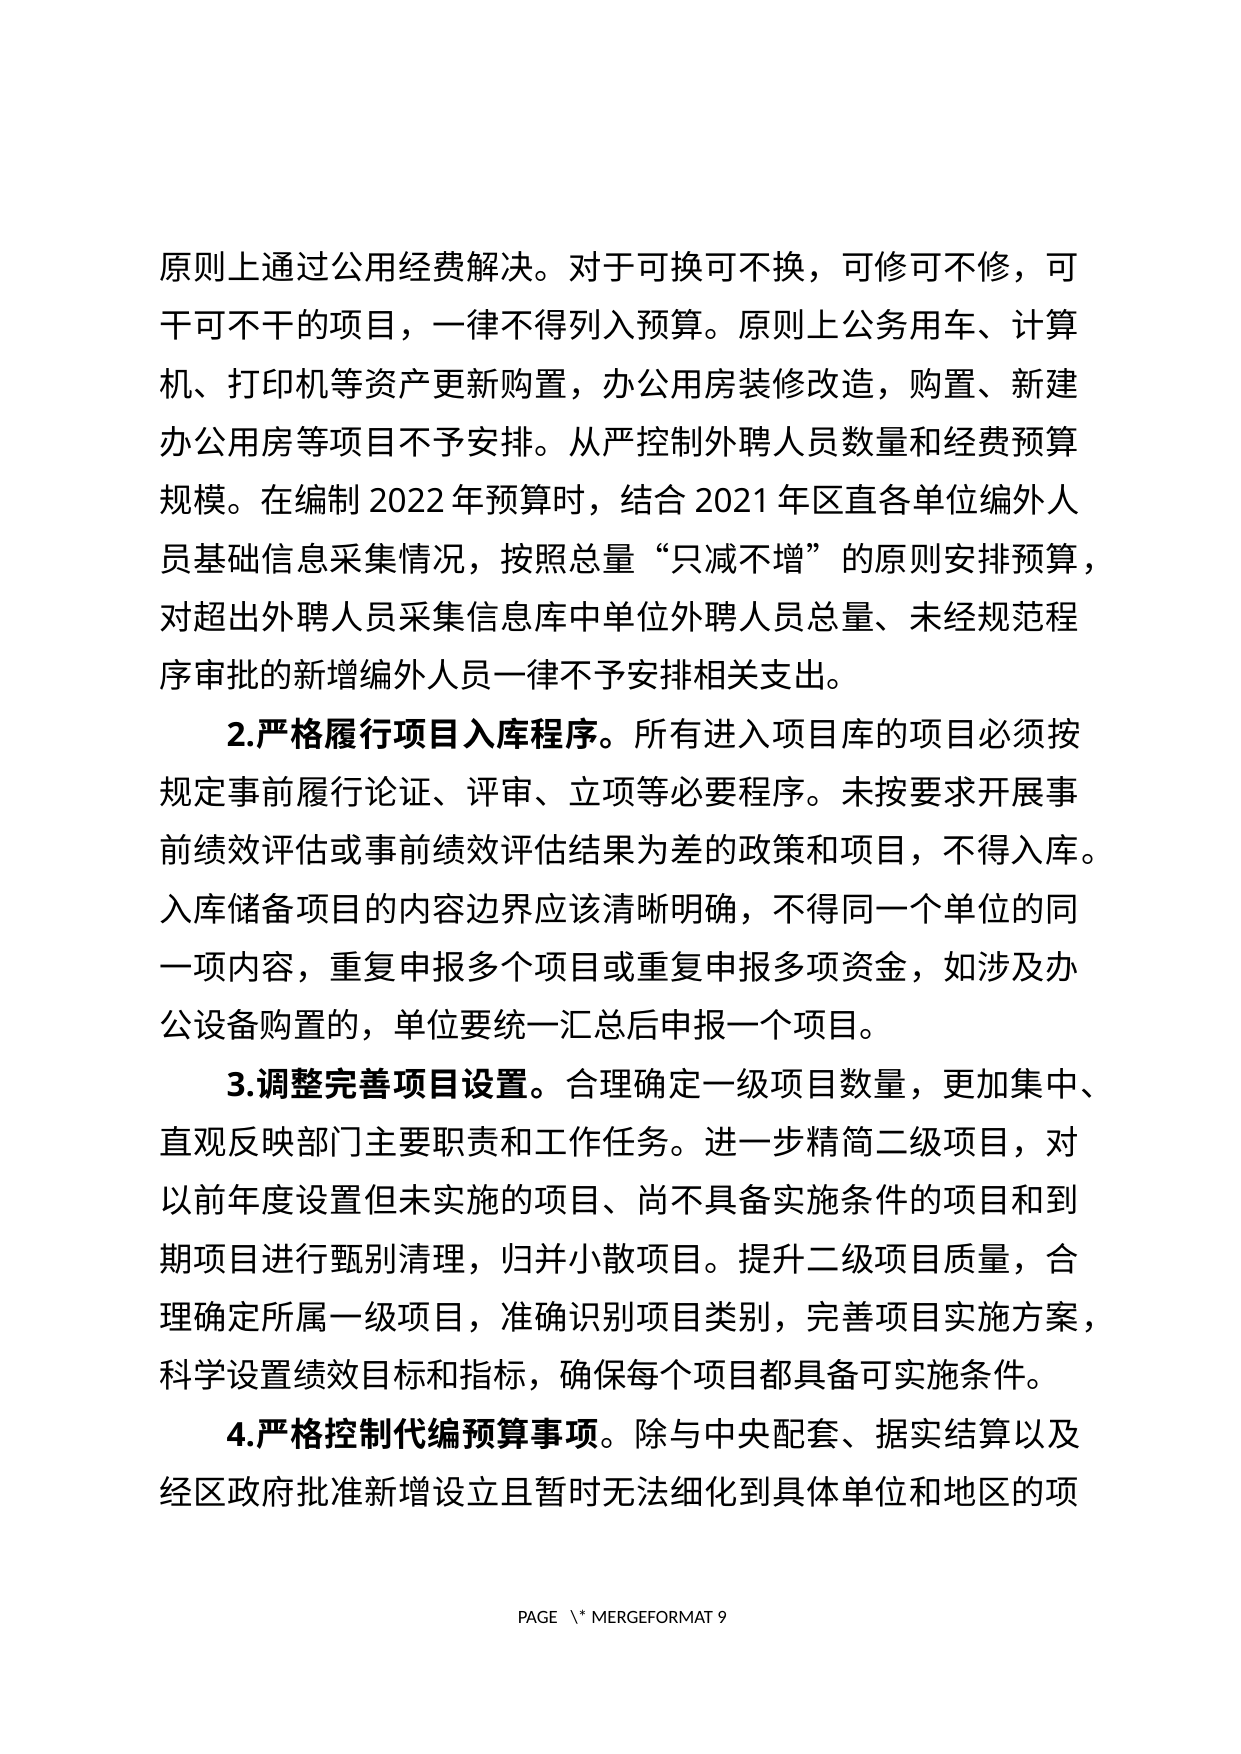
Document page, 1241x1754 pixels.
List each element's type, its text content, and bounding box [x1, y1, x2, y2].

text 2.严格履行项目入库程序。所有进入项目库的项目必须按规定事前履行论证、评审、立项等必要程序。未按要求开展事前绩效评估或事前绩效评估结果为差的政策和项目，不得入库。入库储备项目的内容边界应该清晰明确，不得同一个单位的同一项内容，重复申报多个项目或重复申报多项资金，如涉及办公设备购置的，单位要统一汇总后申报一个项目。 [159, 699, 1081, 1049]
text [159, 233, 1081, 699]
text 3.调整完善项目设置。合理确定一级项目数量，更加集中、直观反映部门主要职责和工作任务。进一步精简二级项目，对以前年度设置但未实施的项目、尚不具备实施条件的项目和到期项目进行甄别清理，归并小散项目。提升二级项目质量，合理确定所属一级项目，准确识别项目类别，完善项目实施方案，科学设置绩效目标和指标，确保每个项目都具备可实施条件。 [159, 1049, 1081, 1399]
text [159, 1399, 1081, 1516]
